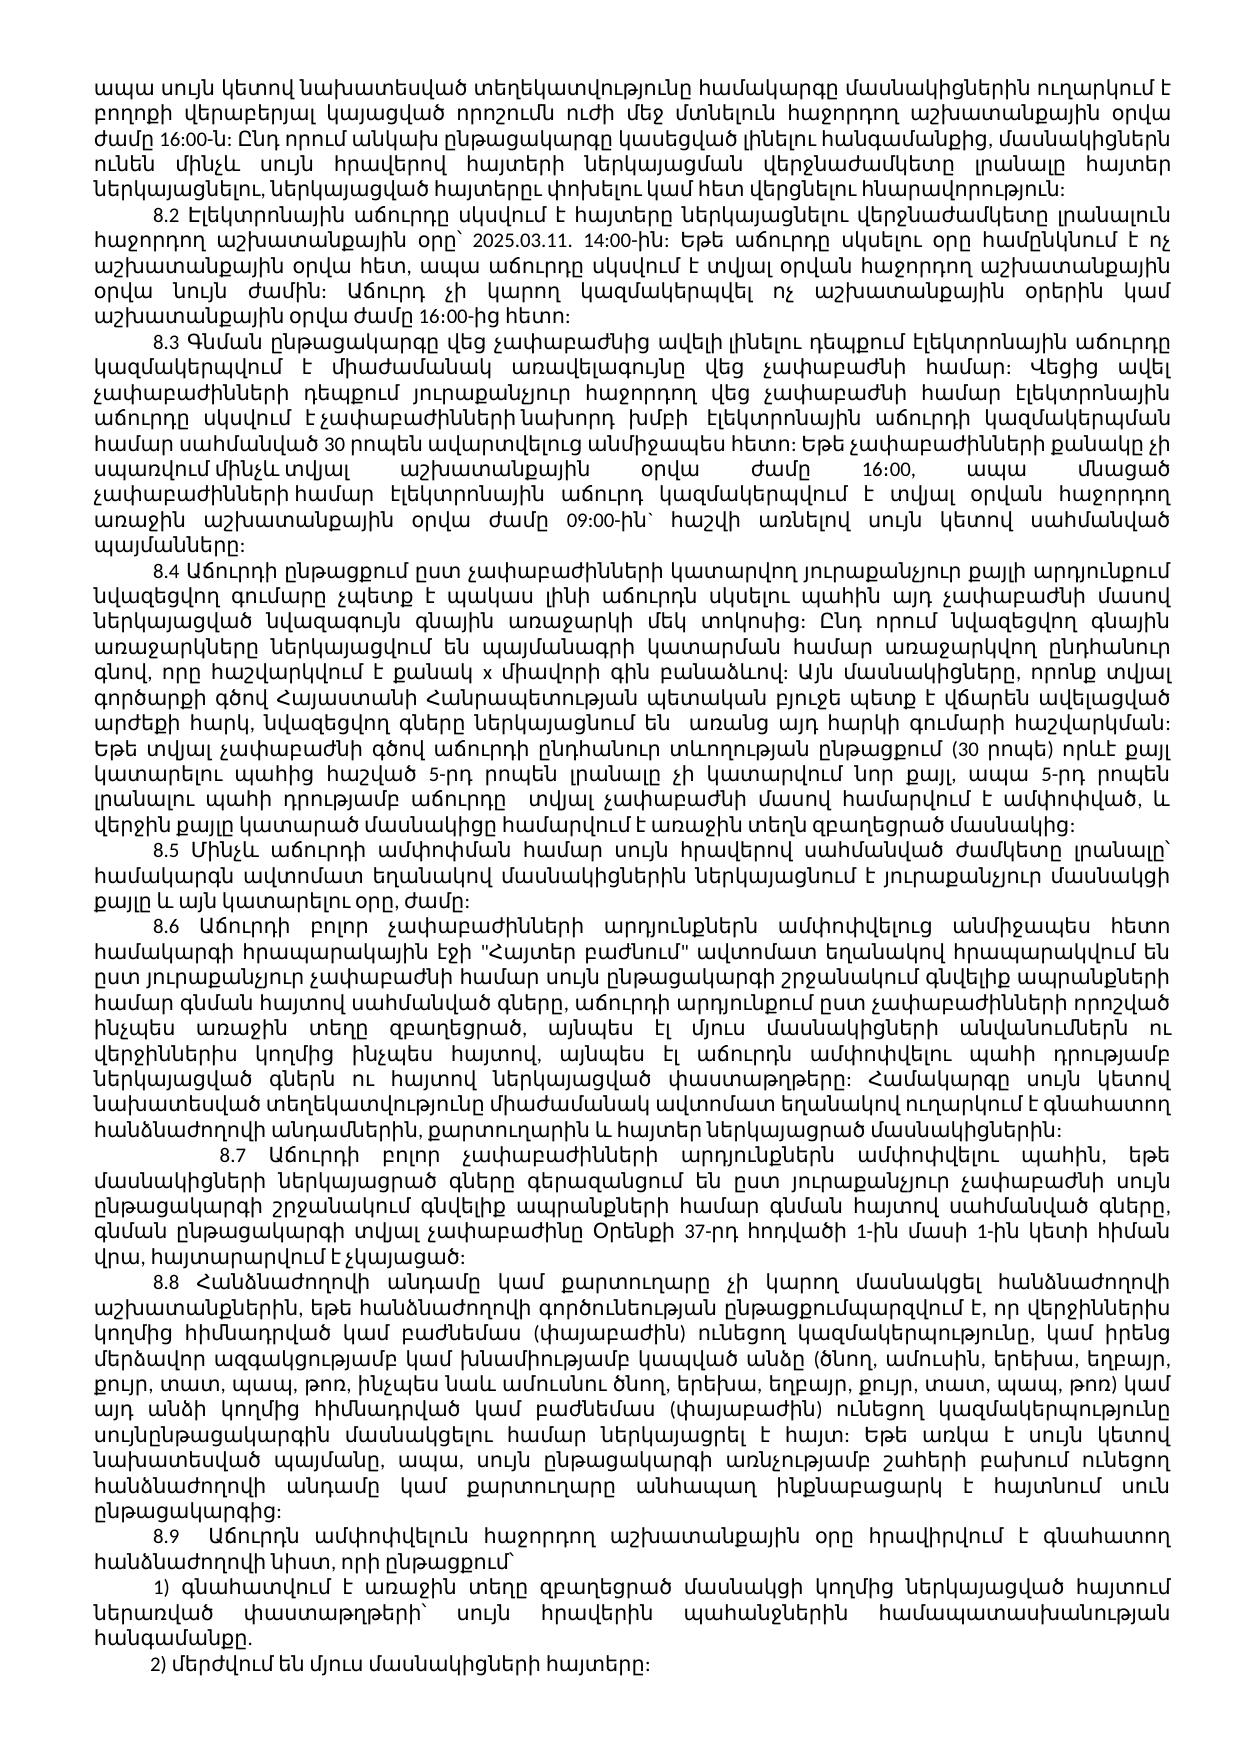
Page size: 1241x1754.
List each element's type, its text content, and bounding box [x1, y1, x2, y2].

text 8.7 Աճուրդի բոլոր չափաբաժինների արդյունքներն ամփոփվելու պահին, եթե մասնակիցների ներկայացրած գները գերազանցում են ըստ յուրաքանչյուր չափաբաժնի սույն ընթացակարգի շրջանակում գնվելիք ապրանքների համար գնման հայտով սահմանված գները, գնման ընթացակարգի տվյալ չափաբաժինը Օրենքի 37-րդ հոդվածի 1-ին մասի 1-ին կետի հիման վրա, հայտարարվում է չկայացած: [94, 1142, 1171, 1269]
text 8.5 Մինչև աճուրդի ամփոփման համար սույն հրավերով սահմանված ժամկետը լրանալը՝ համակարգն ավտոմատ եղանակով մասնակիցներին ներկայացնում է յուրաքանչյուր մասնակցի քայլը և այն կատարելու օրը, ժամը: [94, 837, 1171, 914]
text 8.4 Աճուրդի ընթացքում ըստ չափաբաժինների կատարվող յուրաքանչյուր քայլի արդյունքում նվազեցվող գումարը չպետք է պակաս լինի աճուրդն սկսելու պահին այդ չափաբաժնի մասով ներկայացված նվազագույն գնային առաջարկի մեկ տոկոսից: Ընդ որում նվազեցվող գնային առաջարկները ներկայացվում են պայմանագրի կատարման համար առաջարկվող ընդհանուր գնով, որը հաշվարկվում է քանակ x միավորի գին բանաձևով: Այն մասնակիցները, որոնք տվյալ գործարքի գծով Հայաստանի Հանրապետության պետական բյուջե պետք է վճարեն ավելացված արժեքի հարկ, նվազեցվող գները ներկայացնում են առանց այդ հարկի գումարի հաշվարկման: Եթե տվյալ չափաբաժնի գծով աճուրդի ընդհանուր տևողության ընթացքում (30 րոպե) որևէ քայլ կատարելու պահից հաշված 5-րդ րոպեն լրանալը չի կատարվում նոր քայլ, ապա 5-րդ րոպեն լրանալու պահի դրությամբ աճուրդը տվյալ չափաբաժնի մասով համարվում է ամփոփված, և վերջին քայլը կատարած մասնակիցը համարվում է առաջին տեղն զբաղեցրած մասնակից: [94, 558, 1171, 837]
text 8.2 Էլեկտրոնային աճուրդը սկսվում է հայտերը ներկայացնելու վերջնաժամկետը լրանալուն հաջորդող աշխատանքային օրը՝ 2025.03.11. 14:00 -ին: Եթե աճուրդը սկսելու օրը համընկնում է ոչ աշխատանքային օրվա հետ, ապա աճուրդը սկսվում է տվյալ օրվան հաջորդող աշխատանքային օրվա նույն ժամին: Աճուրդ չի կարող կազմակերպվել ոչ աշխատանքային օրերին կամ աշխատանքային օրվա ժամը 16։00-ից հետո: [94, 202, 1171, 329]
text 8.8 Հանձնաժողովի անդամը կամ քարտուղարը չի կարող մասնակցել հանձնաժողովի աշխատանքներին, եթե հանձնաժողովի գործունեության ընթացքումպարզվում է, որ վերջիններիս կողմից հիմնադրված կամ բաժնեմաս (փայաբաժին) ունեցող կազմակերպությունը, կամ իրենց մերձավոր ազգակցությամբ կամ խնամիությամբ կապված անձը (ծնող, ամուսին, երեխա, եղբայր, քույր, տատ, պապ, թոռ, ինչպես նաև ամուսնու ծնող, երեխա, եղբայր, քույր, տատ, պապ, թոռ) կամ այդ անձի կողմից հիմնադրված կամ բաժնեմաս (փայաբաժին) ունեցող կազմակերպությունը սույնընթացակարգին մասնակցելու համար ներկայացրել է հայտ: Եթե առկա է սույն կետով նախատեսված պայմանը, ապա, սույն ընթացակարգի առնչությամբ շահերի բախում ունեցող հանձնաժողովի անդամը կամ քարտուղարը անհապաղ ինքնաբացարկ է հայտնում սուն ընթացակարգից: [94, 1269, 1171, 1524]
text 1) գնահատվում է առաջին տեղը զբաղեցրած մասնակցի կողմից ներկայացված հայտում ներառված փաստաթղթերի՝ սույն հրավերին պահանջներին համապատասխանության հանգամանքը. [94, 1574, 1171, 1651]
text 8.3 Գնման ընթացակարգը վեց չափաբաժնից ավելի լինելու դեպքում էլեկտրոնային աճուրդը կազմակերպվում է միաժամանակ առավելագույնը վեց չափաբաժնի համար: Վեցից ավել չափաբաժինների դեպքում յուրաքանչյուր հաջորդող վեց չափաբաժնի համար էլեկտրոնային աճուրդը սկսվում է չափաբաժինների նախորդ խմբի էլեկտրոնային աճուրդի կազմակերպման համար սահմանված 30 րոպեն ավարտվելուց անմիջապես հետո: Եթե չափաբաժինների քանակը չի սպառվում մինչև տվյալ աշխատանքային օրվա ժամը 16։00, ապա մնացած չափաբաժինների համար էլեկտրոնային աճուրդ կազմակերպվում է տվյալ օրվան հաջորդող առաջին աշխատանքային օրվա ժամը 09:00-ին` հաշվի առնելով սույն կետով սահմանված պայմանները: [94, 329, 1171, 558]
text 8.6 Աճուրդի բոլոր չափաբաժինների արդյունքներն ամփոփվելուց անմիջապես հետո համակարգի հրապարակային էջի "Հայտեր բաժնում" ավտոմատ եղանակով հրապարակվում են ըստ յուրաքանչյուր չափաբաժնի համար սույն ընթացակարգի շրջանակում գնվելիք ապրանքների համար գնման հայտով սահմանված գները, աճուրդի արդյունքում ըստ չափաբաժինների որոշված ինչպես առաջին տեղը զբաղեցրած, այնպես էլ մյուս մասնակիցների անվանումներն ու վերջիններիս կողմից ինչպես հայտով, այնպես էլ աճուրդն ամփոփվելու պահի դրությամբ ներկայացված գներն ու հայտով ներկայացված փաստաթղթերը: Համակարգը սույն կետով նախատեսված տեղեկատվությունը միաժամանակ ավտոմատ եղանակով ուղարկում է գնահատող հանձնաժողովի անդամներին, քարտուղարին և հայտեր ներկայացրած մասնակիցներին: [94, 914, 1171, 1142]
text 8.9 Աճուրդն ամփոփվելուն հաջորդող աշխատանքային օրը հրավիրվում է գնահատող հանձնաժողովի նիստ, որի ընթացքում՝ [94, 1524, 1171, 1574]
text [94, 75, 1171, 202]
text 2) մերժվում են մյուս մասնակիցների հայտերը: [94, 1651, 1171, 1676]
